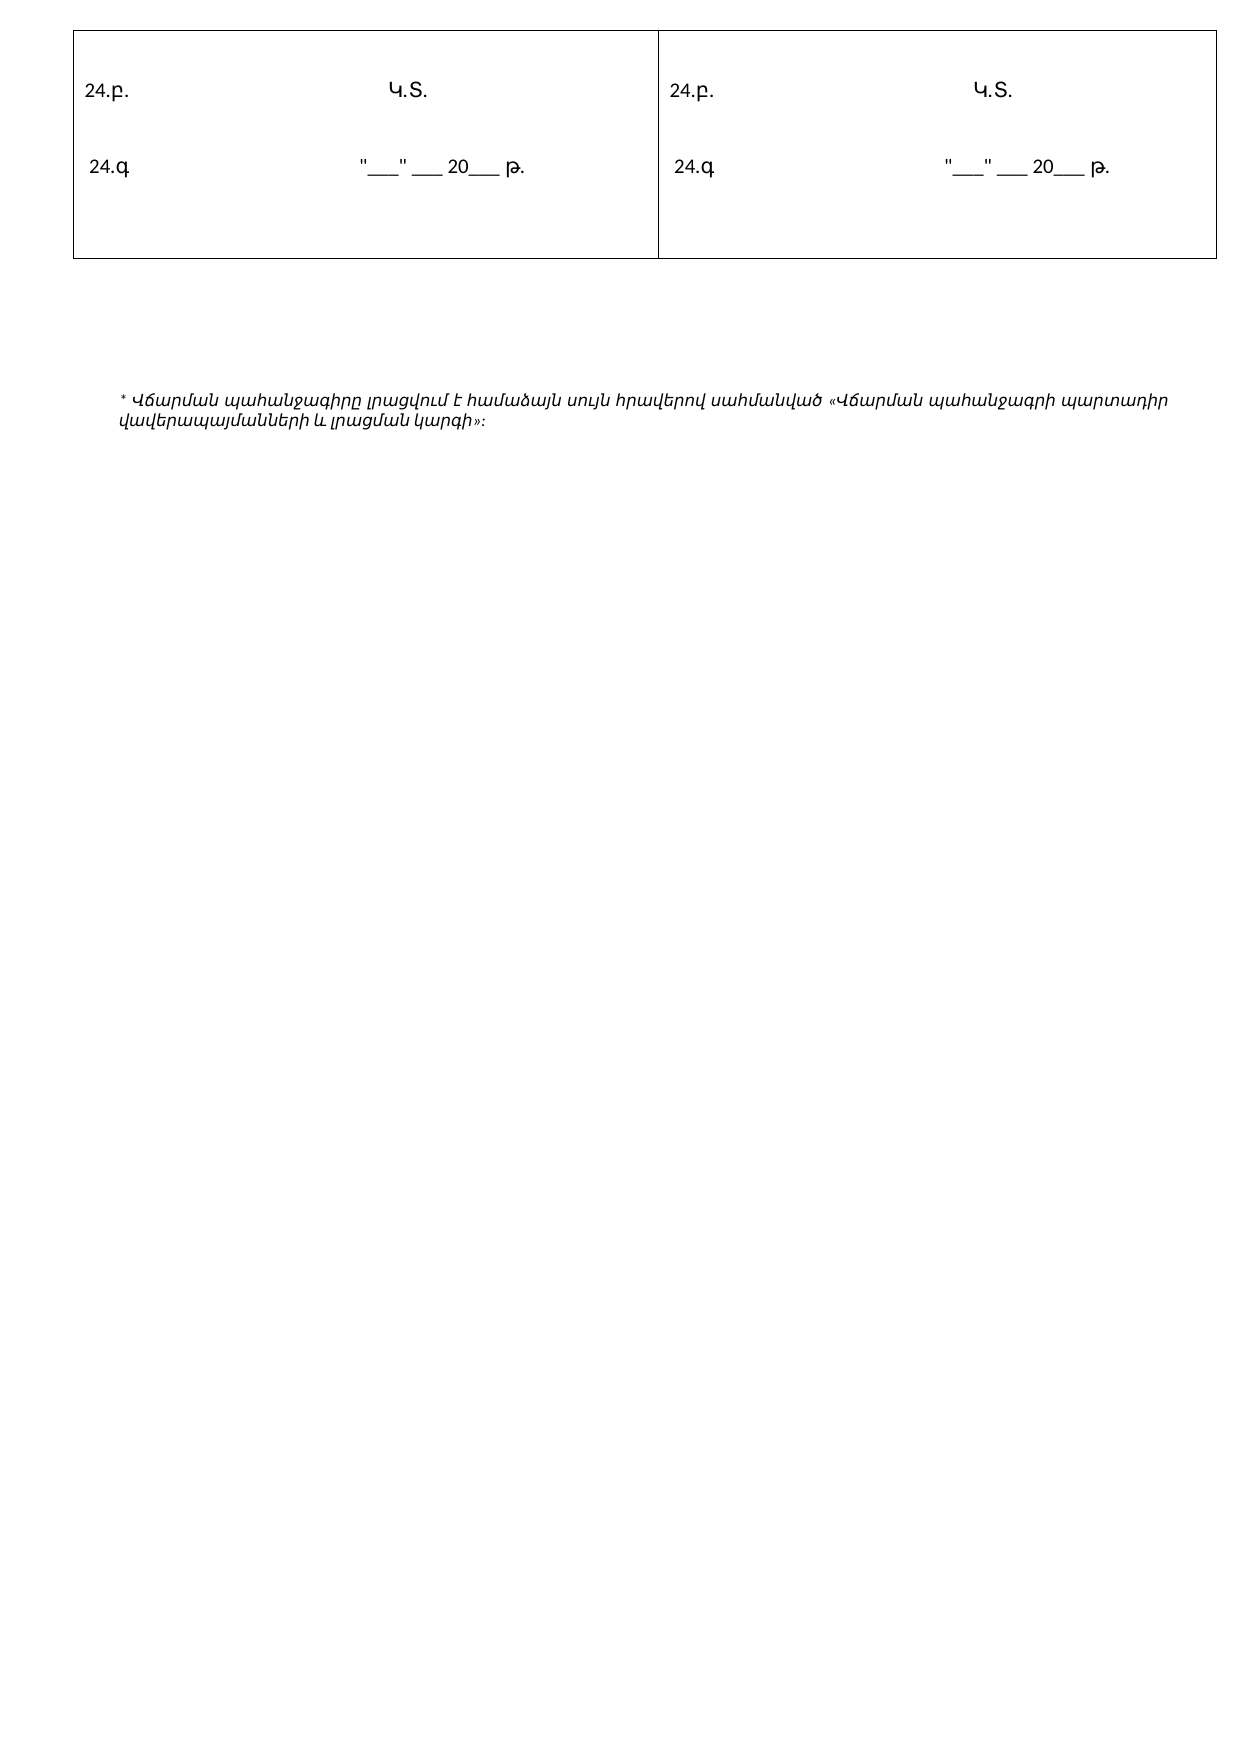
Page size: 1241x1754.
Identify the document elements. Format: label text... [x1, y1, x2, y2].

table_cell 24.բ. Կ.Տ. 24.գ "___" ___ 20___ թ. [659, 31, 1216, 258]
text * Վճարման պահանջագիրը լրացվում է համաձայն սույն հրավերով սահմանված «Վճարման պահանջագրի պարտադիր վավերապայմանների և լրացման կարգի»: [118, 390, 1171, 431]
table_cell 24.բ. Կ.Տ. 24.գ "___" ___ 20___ թ. [74, 31, 658, 258]
